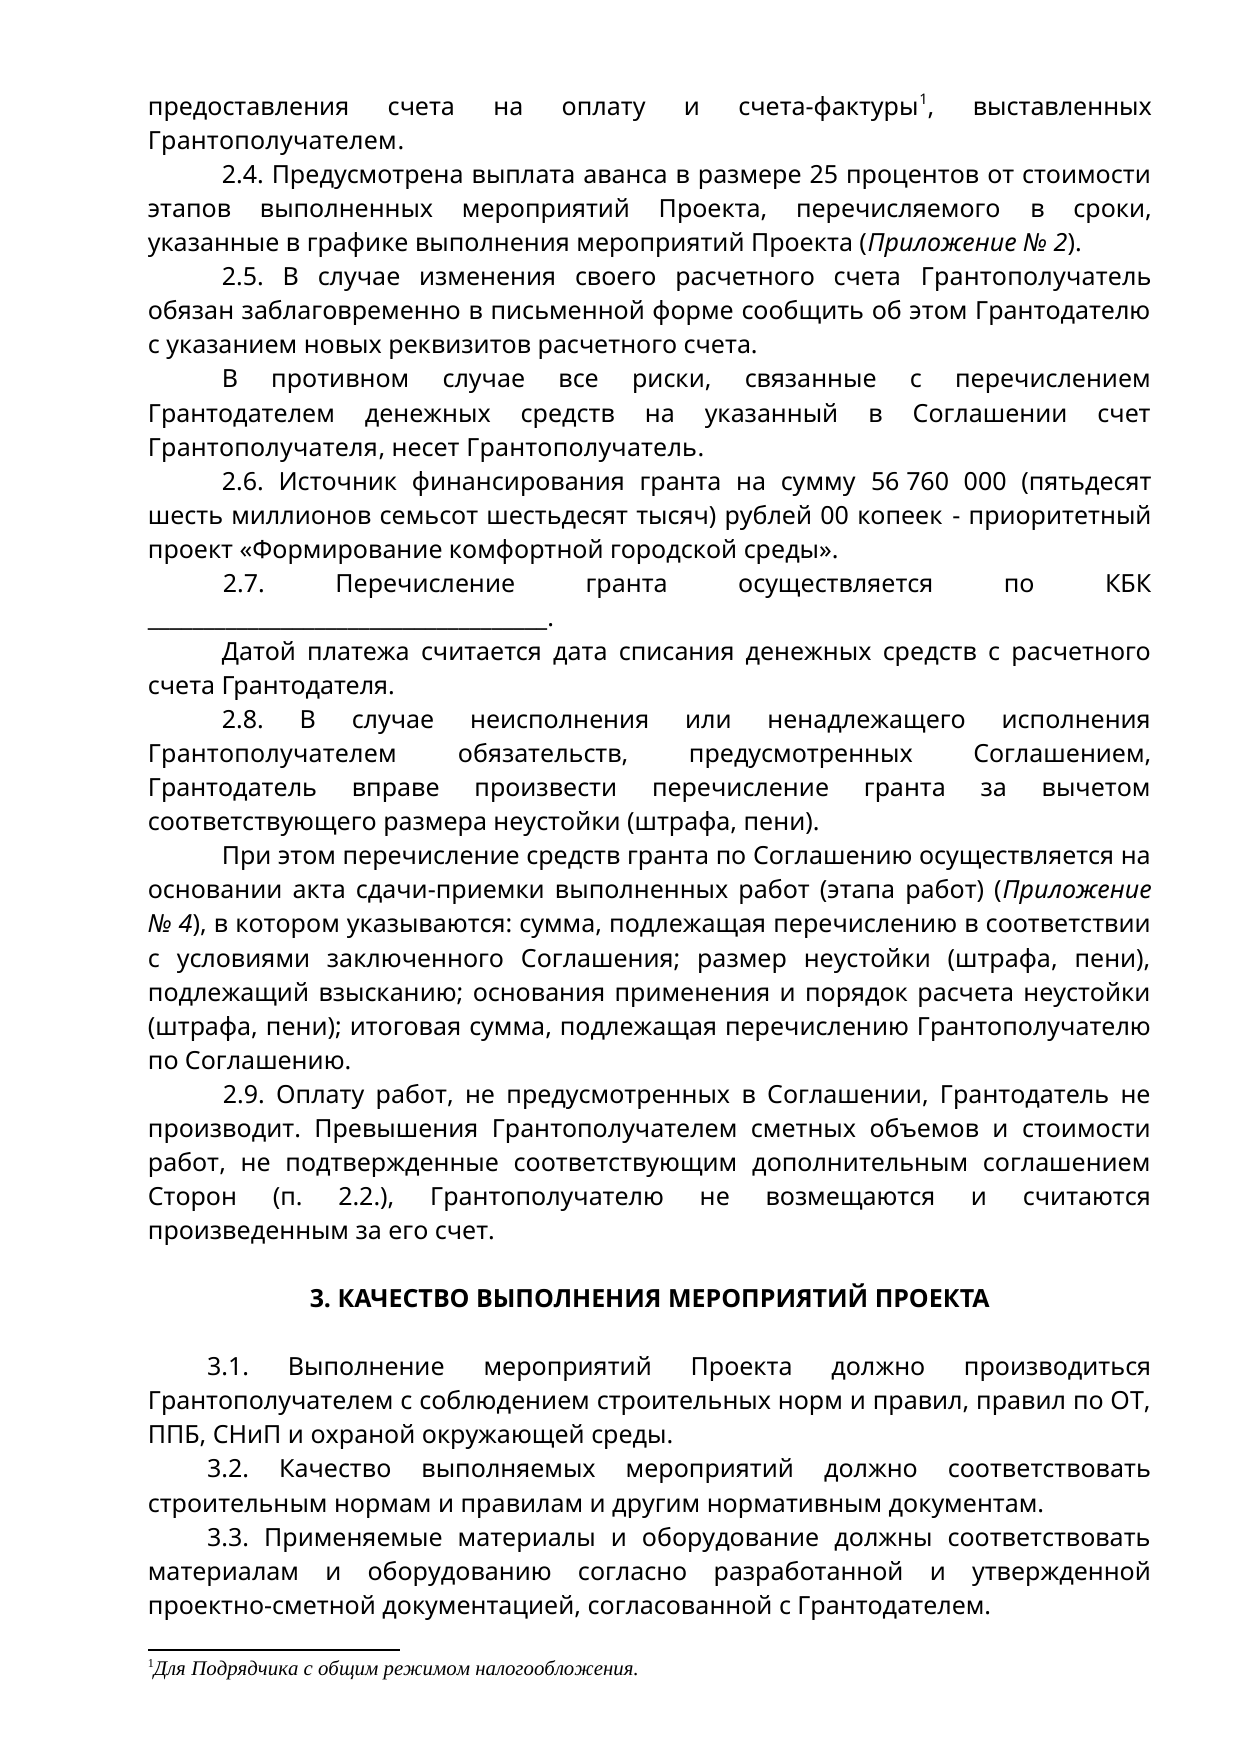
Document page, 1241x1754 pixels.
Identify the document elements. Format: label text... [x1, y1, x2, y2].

list 2.9. Оплату работ, не предусмотренных в Соглашении, Грантодатель не производит. Превышения Грантополучателем сметных объемов и стоимости работ, не подтвержденные соответствующим дополнительным соглашением Сторон (п. 2.2.), Грантополучателю не возмещаются и считаются произведенным за его счет. [148, 1076, 1152, 1247]
text 2.5. В случае изменения своего расчетного счета Грантополучатель обязан заблаговременно в письменной форме сообщить об этом Грантодателю с указанием новых реквизитов расчетного счета. [148, 259, 1152, 361]
text 3.1. Выполнение мероприятий Проекта должно производиться Грантополучателем с соблюдением строительных норм и правил, правил по ОТ, ППБ, СНиП и охраной окружающей среды. [148, 1349, 1152, 1451]
text 2.6. Источник финансирования гранта на сумму 56 760 000 (пятьдесят шесть миллионов семьсот шестьдесят тысяч) рублей 00 копеек - приоритетный проект «Формирование комфортной городской среды». [148, 463, 1152, 566]
text В противном случае все риски, связанные с перечислением Грантодателем денежных средств на указанный в Соглашении счет Грантополучателя, несет Грантополучатель. [148, 361, 1152, 463]
text Датой платежа считается дата списания денежных средств с расчетного счета Грантодателя. [148, 634, 1152, 702]
text 3.3. Применяемые материалы и оборудование должны соответствовать материалам и оборудованию согласно разработанной и утвержденной проектно-сметной документацией, согласованной с Грантодателем. [148, 1519, 1152, 1621]
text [148, 89, 1152, 157]
text 3.2. Качество выполняемых мероприятий должно соответствовать строительным нормам и правилам и другим нормативным документам. [148, 1451, 1152, 1519]
text 2.8. В случае неисполнения или ненадлежащего исполнения Грантополучателем обязательств, предусмотренных Соглашением, Грантодатель вправе произвести перечисление гранта за вычетом соответствующего размера неустойки (штрафа, пени). [148, 702, 1152, 838]
text При этом перечисление средств гранта по Соглашению осуществляется на основании акта сдачи-приемки выполненных работ (этапа работ) (Приложение № 4), в котором указываются: сумма, подлежащая перечислению в соответствии с условиями заключенного Соглашения; размер неустойки (штрафа, пени), подлежащий взысканию; основания применения и порядок расчета неустойки (штрафа, пени); итоговая сумма, подлежащая перечислению Грантополучателю по Соглашению. [148, 838, 1152, 1076]
text 2.4. Предусмотрена выплата аванса в размере 25 процентов от стоимости этапов выполненных мероприятий Проекта, перечисляемого в сроки, указанные в графике выполнения мероприятий Проекта (Приложение № 2). [148, 157, 1152, 259]
text 3. КАЧЕСТВО ВЫПОЛНЕНИЯ МЕРОПРИЯТИЙ ПРОЕКТА [148, 1281, 1152, 1315]
text 2.7. Перечисление гранта осуществляется по КБК ____________________________________. [148, 566, 1152, 634]
